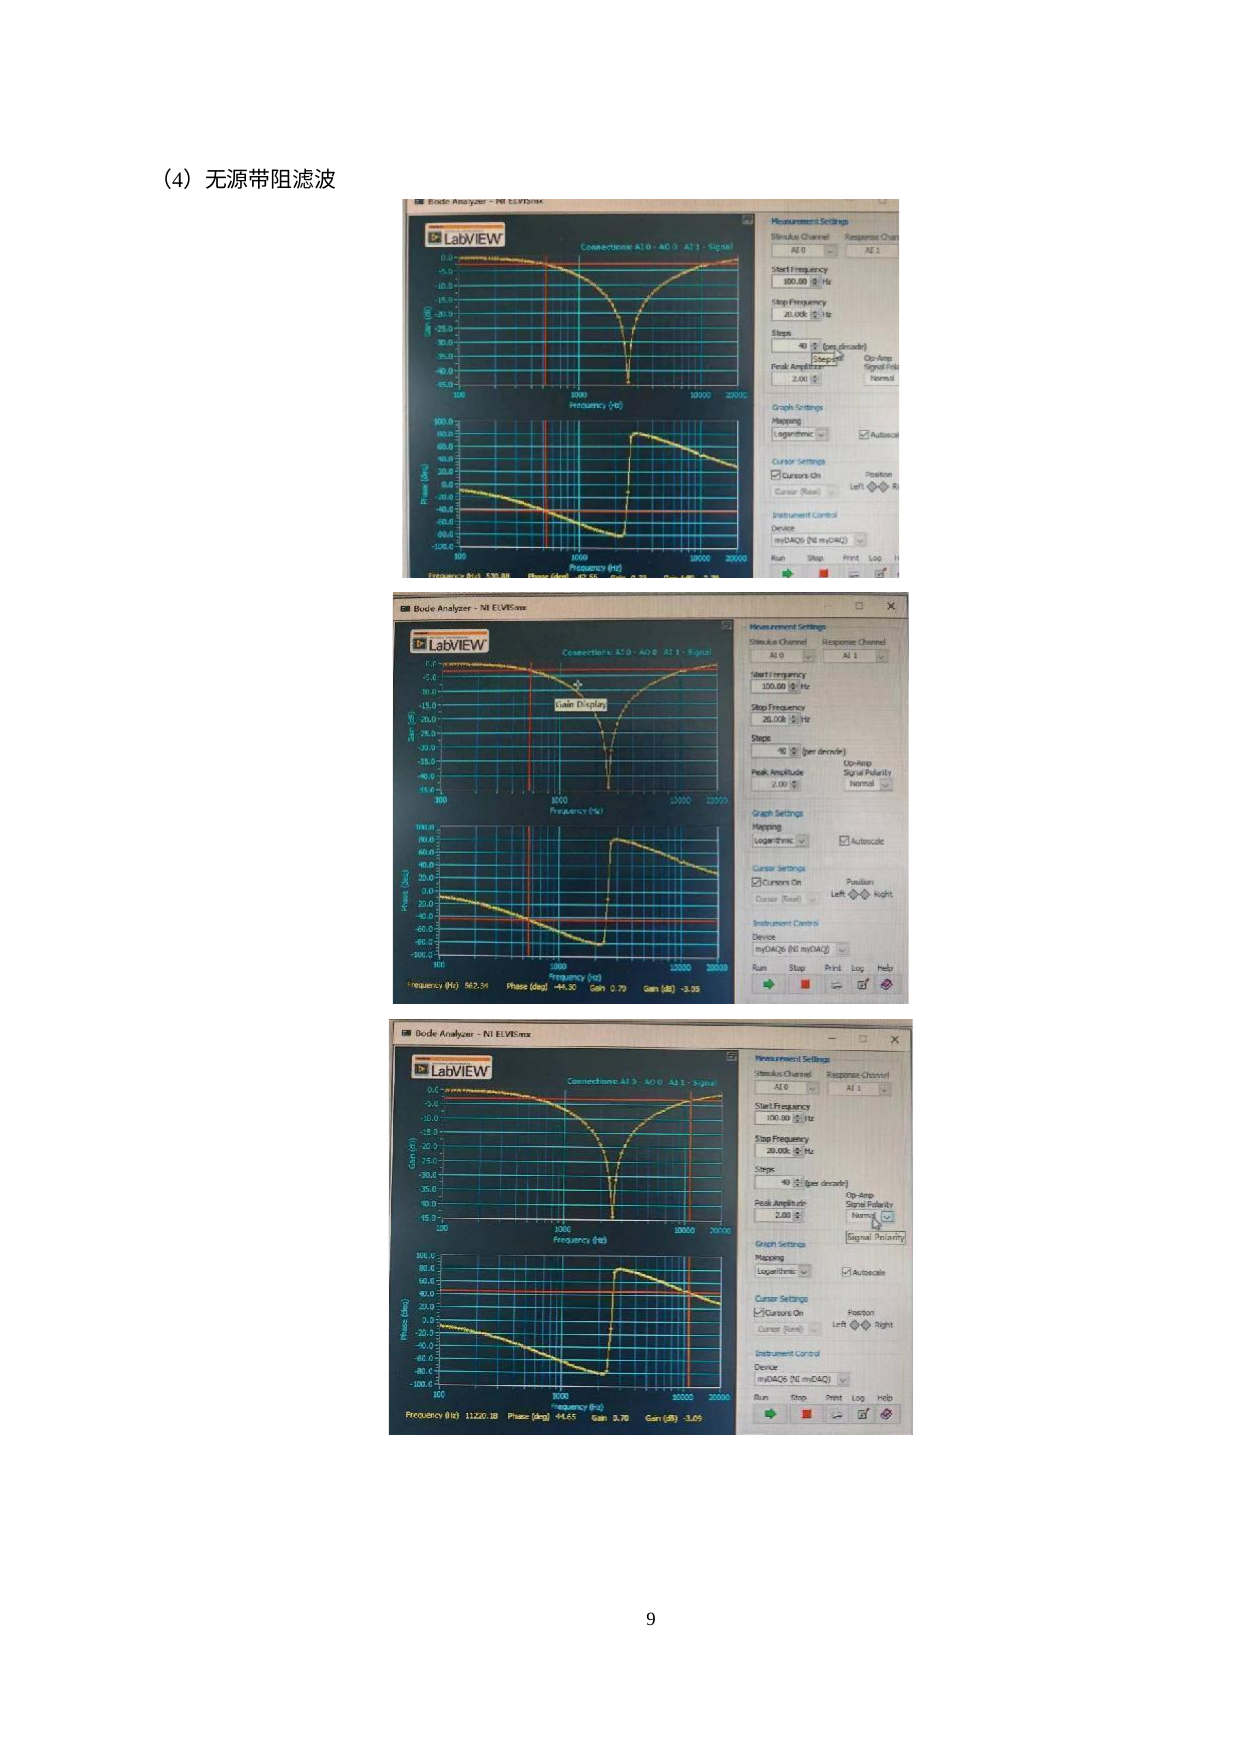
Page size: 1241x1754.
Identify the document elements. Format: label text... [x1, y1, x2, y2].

list 无源带阻滤波 [150, 162, 1152, 194]
picture [388, 1019, 913, 1435]
picture [392, 592, 909, 1004]
picture [402, 199, 900, 578]
